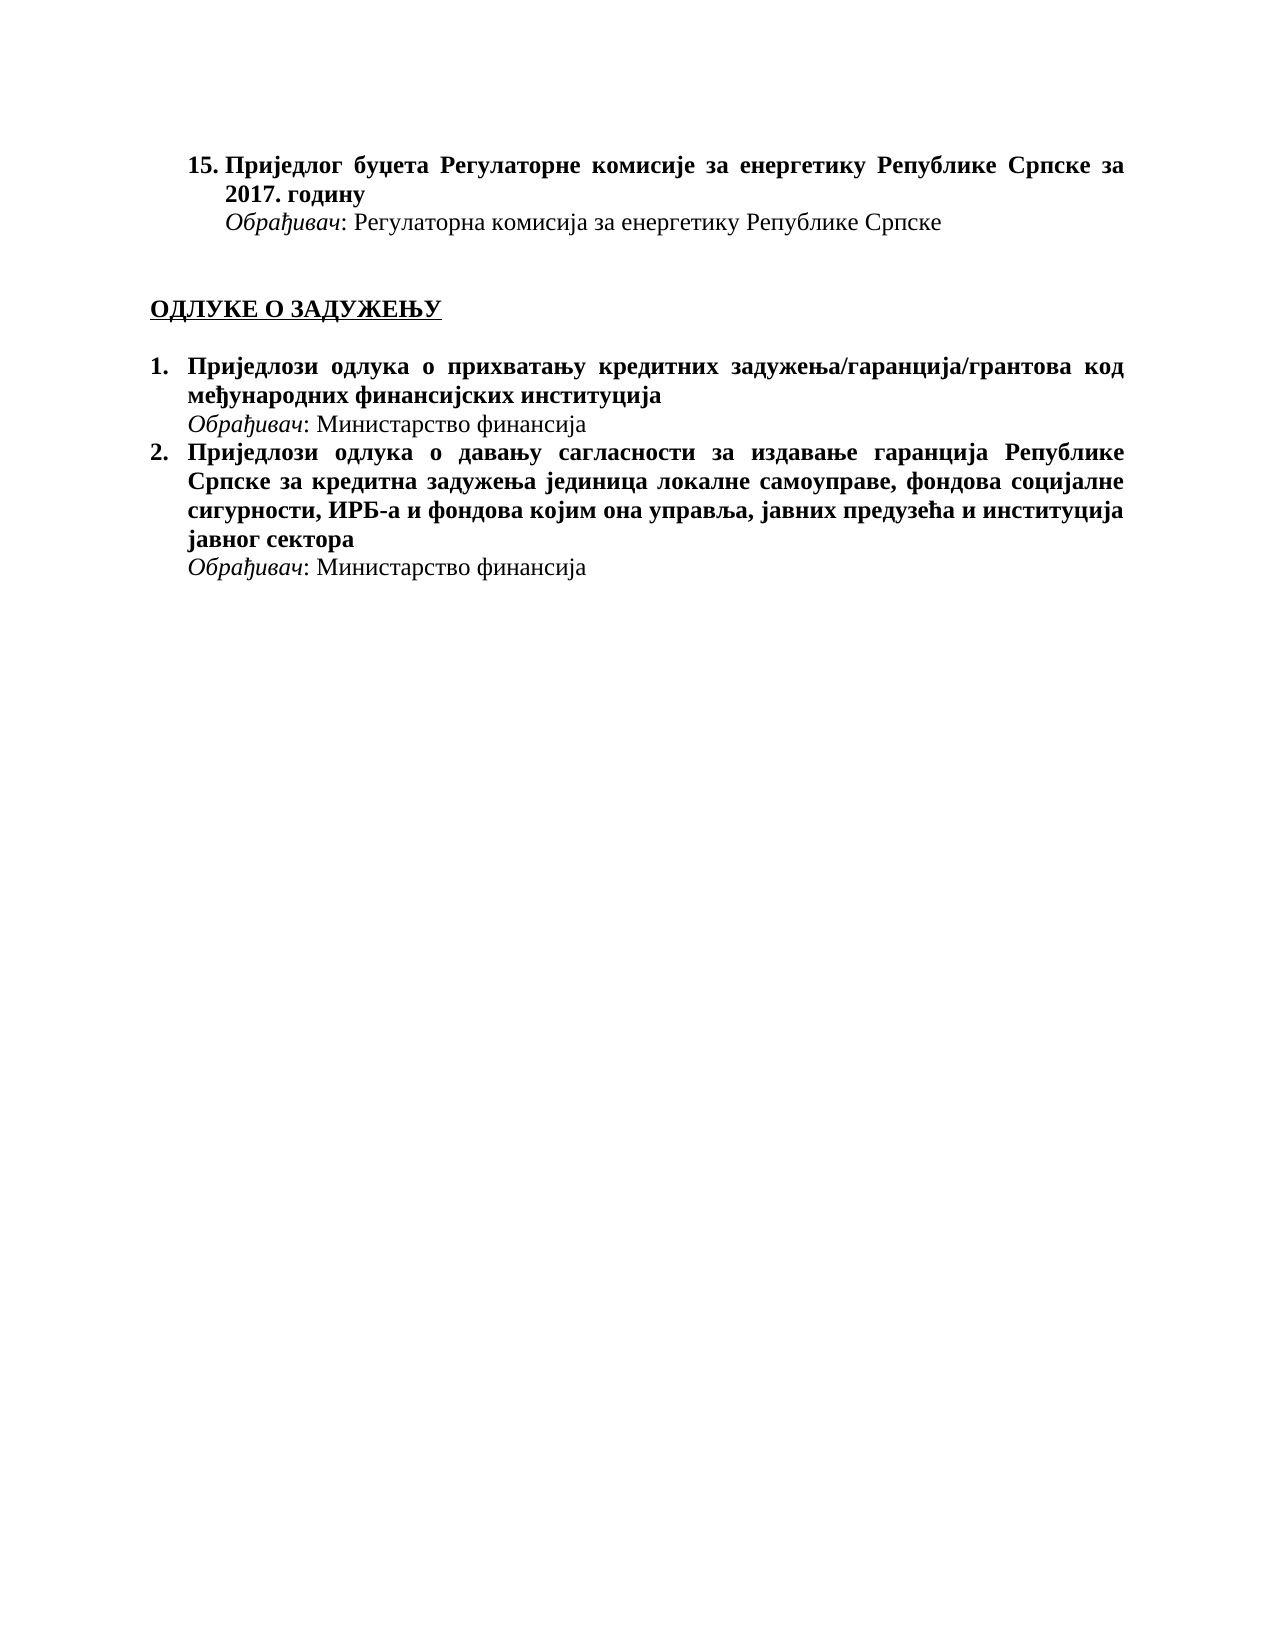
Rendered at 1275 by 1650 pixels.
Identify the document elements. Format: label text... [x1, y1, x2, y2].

list Приједлози одлука о давању сагласности за издавање гаранција Републике Српске за кредитна задужења јединица локалне самоуправе, фондова социјалне сигурности, ИРБ-а и фондова којим она управља, јавних предузећа и институција јавног сектора [150, 437, 1125, 552]
list Приједлози одлука о прихватању кредитних задужења/гаранција/грантова код међународних финансијских институција [150, 351, 1125, 409]
text ОДЛУКЕ О ЗАДУЖЕЊУ [150, 294, 1125, 322]
list Приједлог буџета Регулаторне комисије за енергетику Републике Српске за 2017. годину [187, 150, 1125, 207]
list Обрађивач: Регулаторна комисија за енергетику Републике Српске [225, 207, 1125, 236]
text Обрађивач: Министарство финансија [150, 409, 1125, 437]
text Обрађивач: Министарство финансија [150, 552, 1125, 581]
